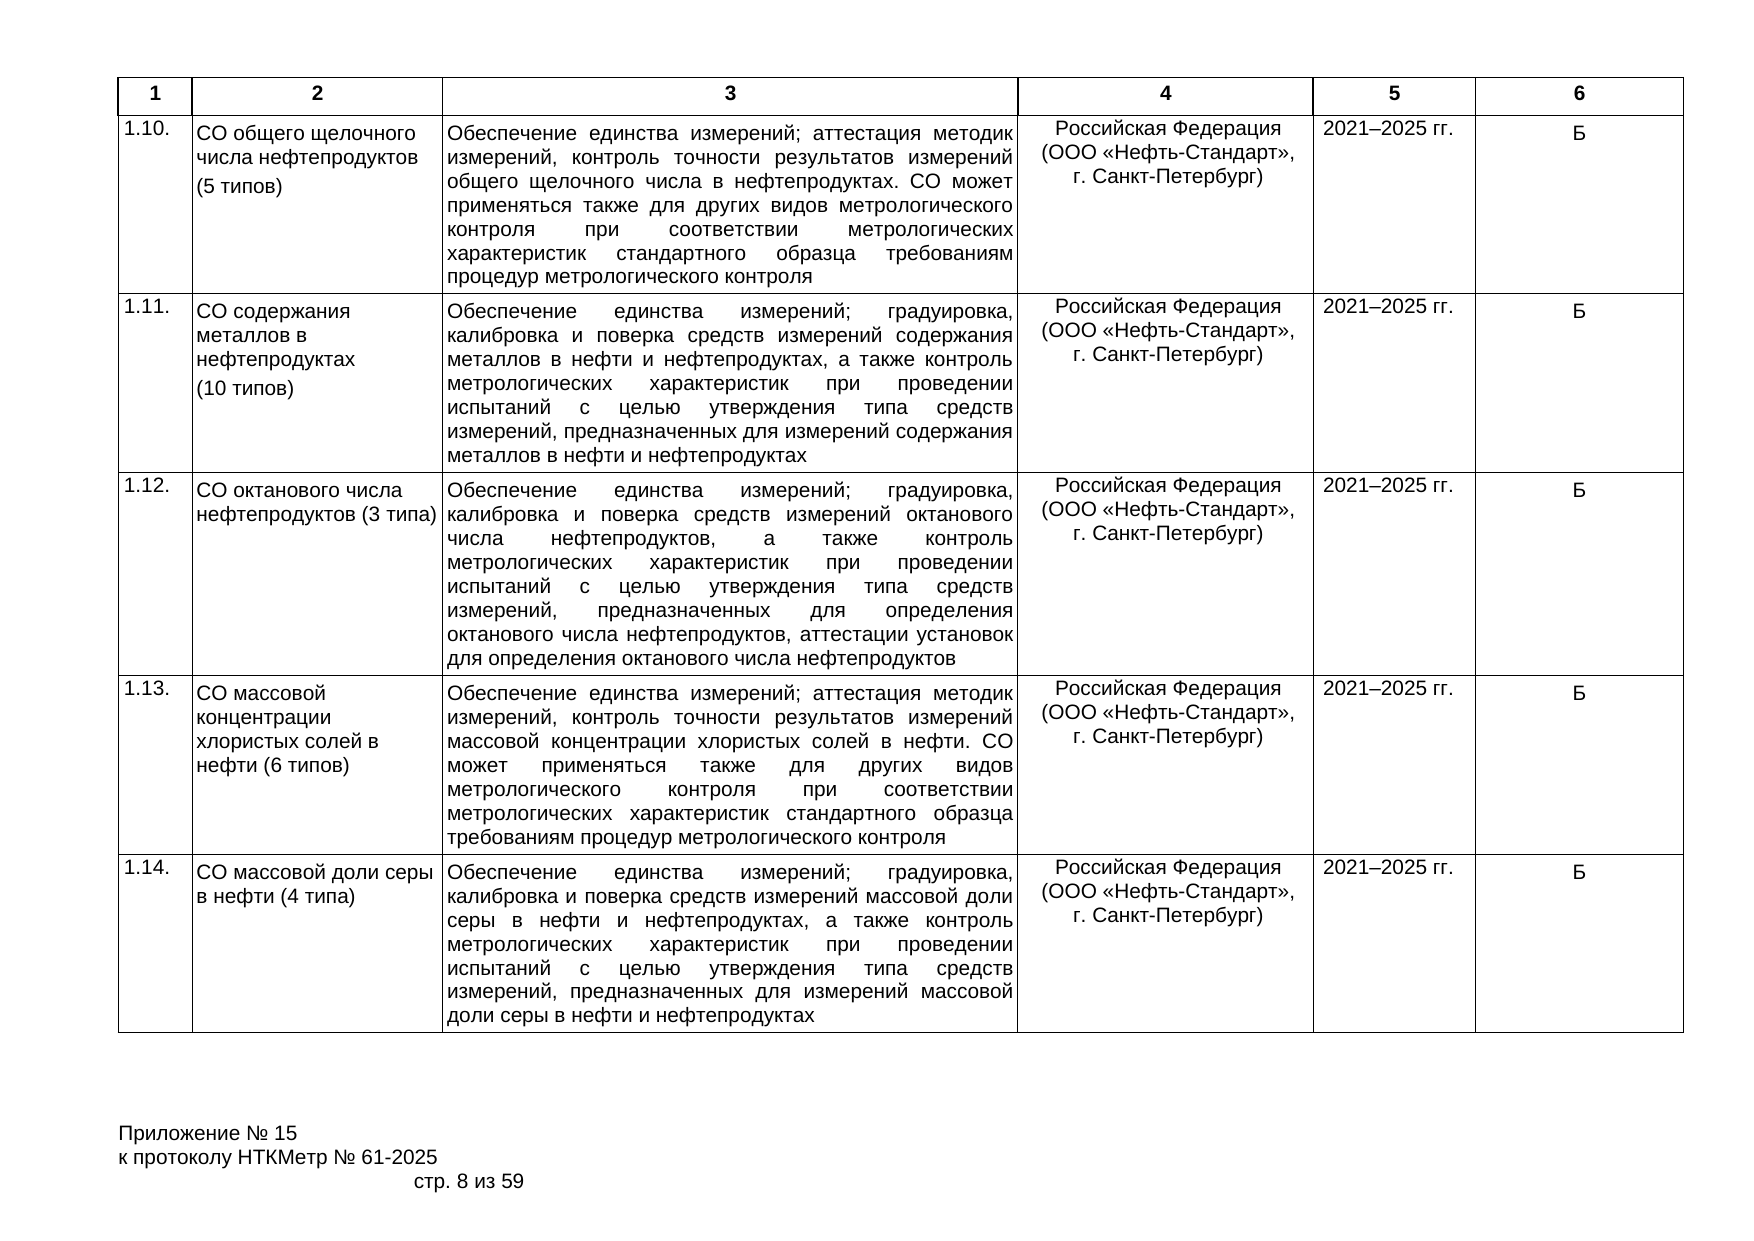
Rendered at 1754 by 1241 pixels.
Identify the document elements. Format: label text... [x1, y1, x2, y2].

table_header 2 [193, 78, 442, 114]
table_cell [1018, 116, 1313, 293]
table_cell 2021–2025 гг. [1314, 473, 1475, 675]
table_cell Обеспечение единства измерений; аттестация методик измерений, контроль точности результатов измерений массовой концентрации хлористых солей в нефти. СО может применяться также для других видов метрологического контроля при соответствии метрологических характеристик стандартного образца требованиям процедур метрологического контроля [443, 676, 1017, 853]
table_cell 2021–2025 гг. [1314, 855, 1475, 1032]
table_cell Б [1476, 676, 1683, 853]
table_cell СО содержания металлов в нефтепродуктах (10 типов) [193, 294, 442, 472]
table_cell [119, 294, 192, 472]
table_cell 2021–2025 гг. [1314, 116, 1475, 293]
table_cell [119, 116, 192, 293]
table_cell Б [1476, 855, 1683, 1032]
table_cell 2021–2025 гг. [1314, 676, 1475, 853]
table_cell [119, 855, 192, 1032]
table_cell Российская Федерация (ООО «Нефть-Стандарт», г. Санкт-Петербург) [1018, 676, 1313, 853]
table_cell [1018, 855, 1313, 1032]
table_cell Обеспечение единства измерений; градуировка, калибровка и поверка средств измерений октанового числа нефтепродуктов, а также контроль метрологических характеристик при проведении испытаний с целью утверждения типа средств измерений, предназначенных для определения октанового числа нефтепродуктов, аттестации установок для определения октанового числа нефтепродуктов [443, 473, 1017, 675]
table_header 5 [1314, 78, 1475, 114]
table_cell Российская Федерация (ООО «Нефть-Стандарт», г. Санкт-Петербург) [1018, 473, 1313, 675]
table_cell Б [1476, 294, 1683, 472]
table_cell [119, 473, 192, 675]
table_header 1 [119, 78, 191, 114]
table_cell Российская Федерация (ООО «Нефть-Стандарт», г. Санкт-Петербург) [1018, 294, 1313, 472]
table_cell СО октанового числа нефтепродуктов (3 типа) [193, 473, 442, 675]
table_cell Обеспечение единства измерений; аттестация методик измерений, контроль точности результатов измерений общего щелочного числа в нефтепродуктах. СО может применяться также для других видов метрологического контроля при соответствии метрологических характеристик стандартного образца требованиям процедур метрологического контроля [443, 116, 1017, 293]
table_header 6 [1476, 78, 1683, 114]
table_cell СО массовой концентрации хлористых солей в нефти (6 типов) [193, 676, 442, 853]
table_cell Б [1476, 116, 1683, 293]
table_cell СО массовой доли серы в нефти (4 типа) [193, 855, 442, 1032]
table_header 4 [1019, 78, 1312, 114]
table_cell [119, 676, 192, 853]
table_cell Обеспечение единства измерений; градуировка, калибровка и поверка средств измерений массовой доли серы в нефти и нефтепродуктах, а также контроль метрологических характеристик при проведении испытаний с целью утверждения типа средств измерений, предназначенных для измерений массовой доли серы в нефти и нефтепродуктах [443, 855, 1017, 1032]
table_cell Б [1476, 473, 1683, 675]
table_cell Обеспечение единства измерений; градуировка, калибровка и поверка средств измерений содержания металлов в нефти и нефтепродуктах, а также контроль метрологических характеристик при проведении испытаний с целью утверждения типа средств измерений, предназначенных для измерений содержания металлов в нефти и нефтепродуктах [443, 294, 1017, 472]
table_cell 2021–2025 гг. [1314, 294, 1475, 472]
table_cell СО общего щелочного числа нефтепродуктов (5 типов) [193, 116, 442, 293]
table_header 3 [443, 78, 1017, 114]
